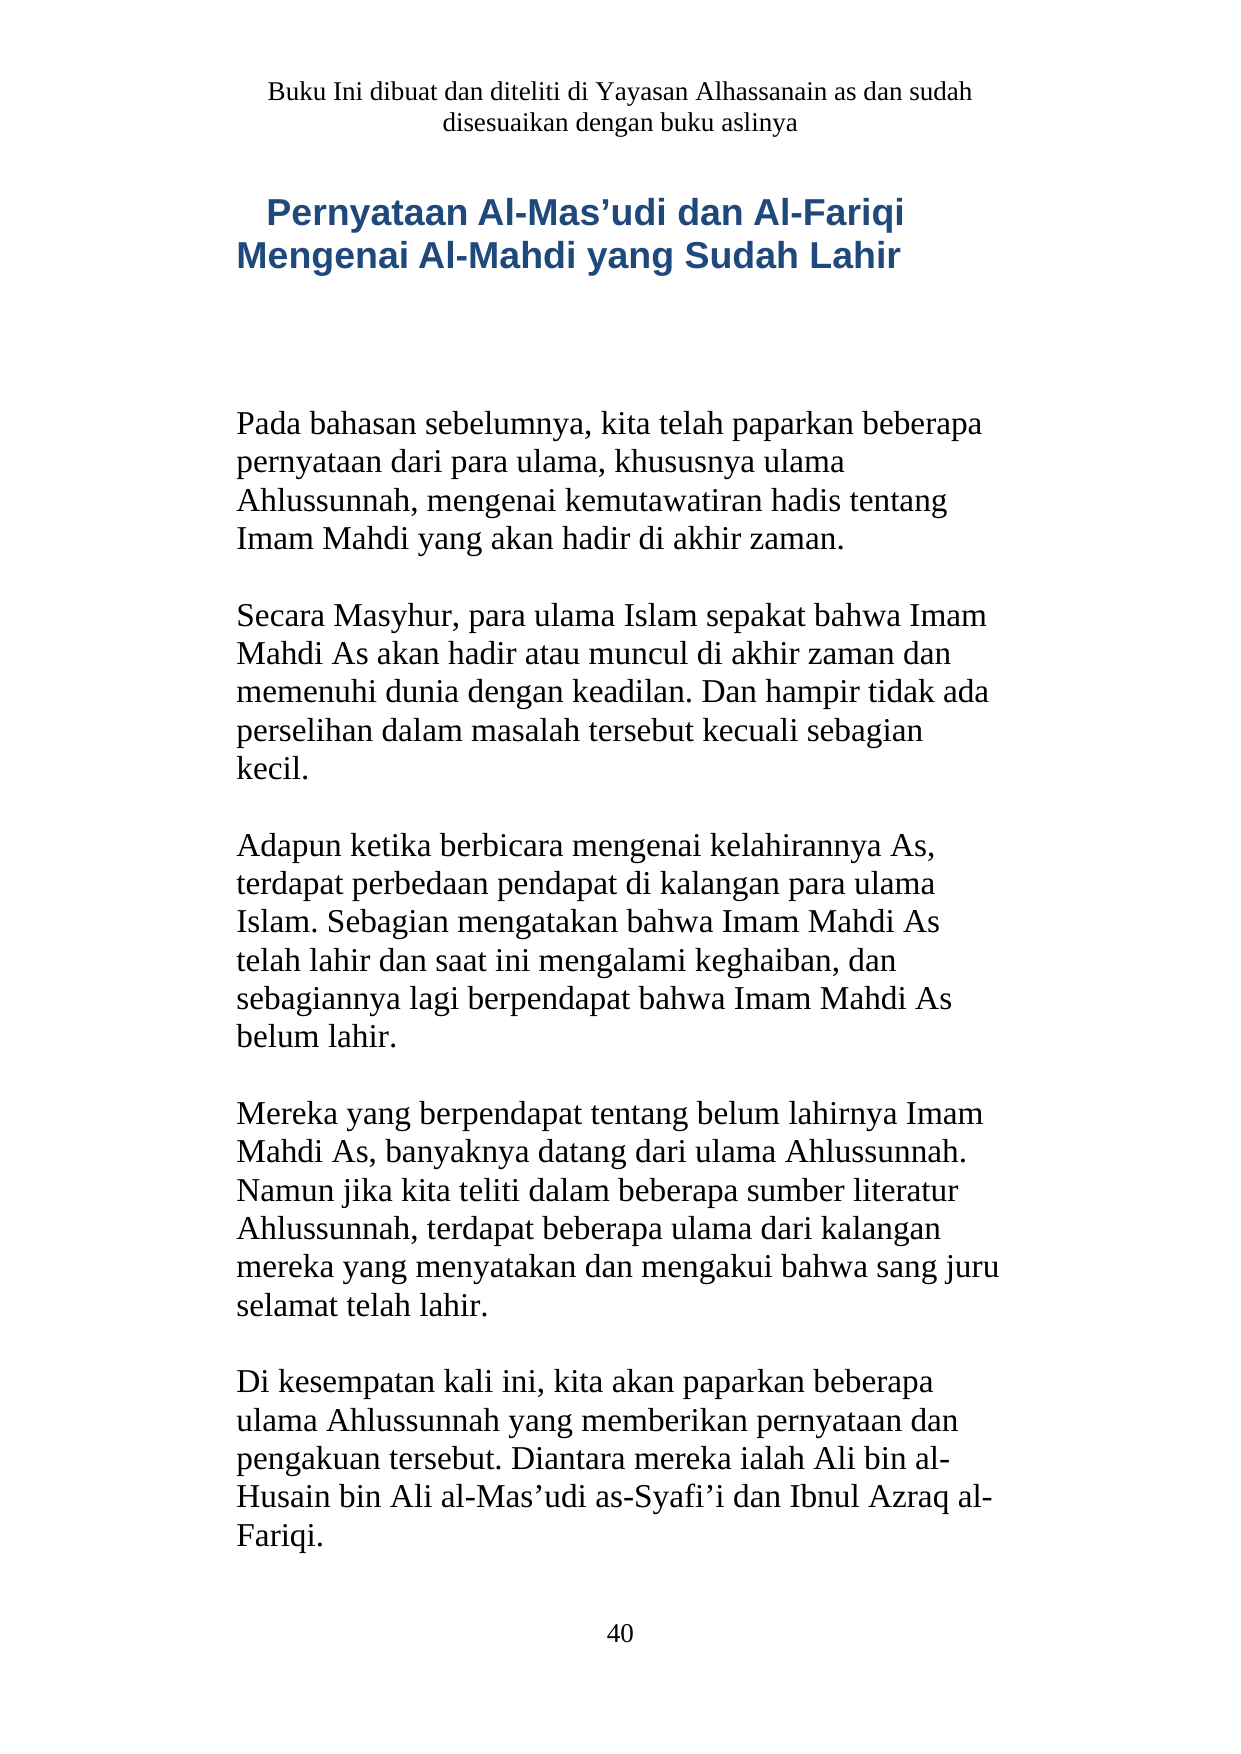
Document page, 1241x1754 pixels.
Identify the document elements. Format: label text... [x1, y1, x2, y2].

text Secara Masyhur, para ulama Islam sepakat bahwa Imam Mahdi As akan hadir atau muncul di akhir zaman dan memenuhi dunia dengan keadilan. Dan hampir tidak ada perselihan dalam masalah tersebut kecuali sebagian kecil. [236, 595, 1004, 787]
text Di kesempatan kali ini, kita akan paparkan beberapa ulama Ahlussunnah yang memberikan pernyataan dan pengakuan tersebut. Diantara mereka ialah Ali bin al-Husain bin Ali al-Mas’udi as-Syafi’i dan Ibnul Azraq al-Fariqi. [236, 1362, 1004, 1553]
subtitle Pernyataan Al-Mas’udi dan Al-Fariqi Mengenai Al-Mahdi yang Sudah Lahir [236, 190, 1004, 276]
text Pada bahasan sebelumnya, kita telah paparkan beberapa pernyataan dari para ulama, khususnya ulama Ahlussunnah, mengenai kemutawatiran hadis tentang Imam Mahdi yang akan hadir di akhir zaman. [236, 403, 1004, 557]
text Adapun ketika berbicara mengenai kelahirannya As, terdapat perbedaan pendapat di kalangan para ulama Islam. Sebagian mengatakan bahwa Imam Mahdi As telah lahir dan saat ini mengalami keghaiban, dan sebagiannya lagi berpendapat bahwa Imam Mahdi As belum lahir. [236, 825, 1004, 1055]
text Mereka yang berpendapat tentang belum lahirnya Imam Mahdi As, banyaknya datang dari ulama Ahlussunnah. Namun jika kita teliti dalam beberapa sumber literatur Ahlussunnah, terdapat beberapa ulama dari kalangan mereka yang menyatakan dan mengakui bahwa sang juru selamat telah lahir. [236, 1093, 1004, 1323]
